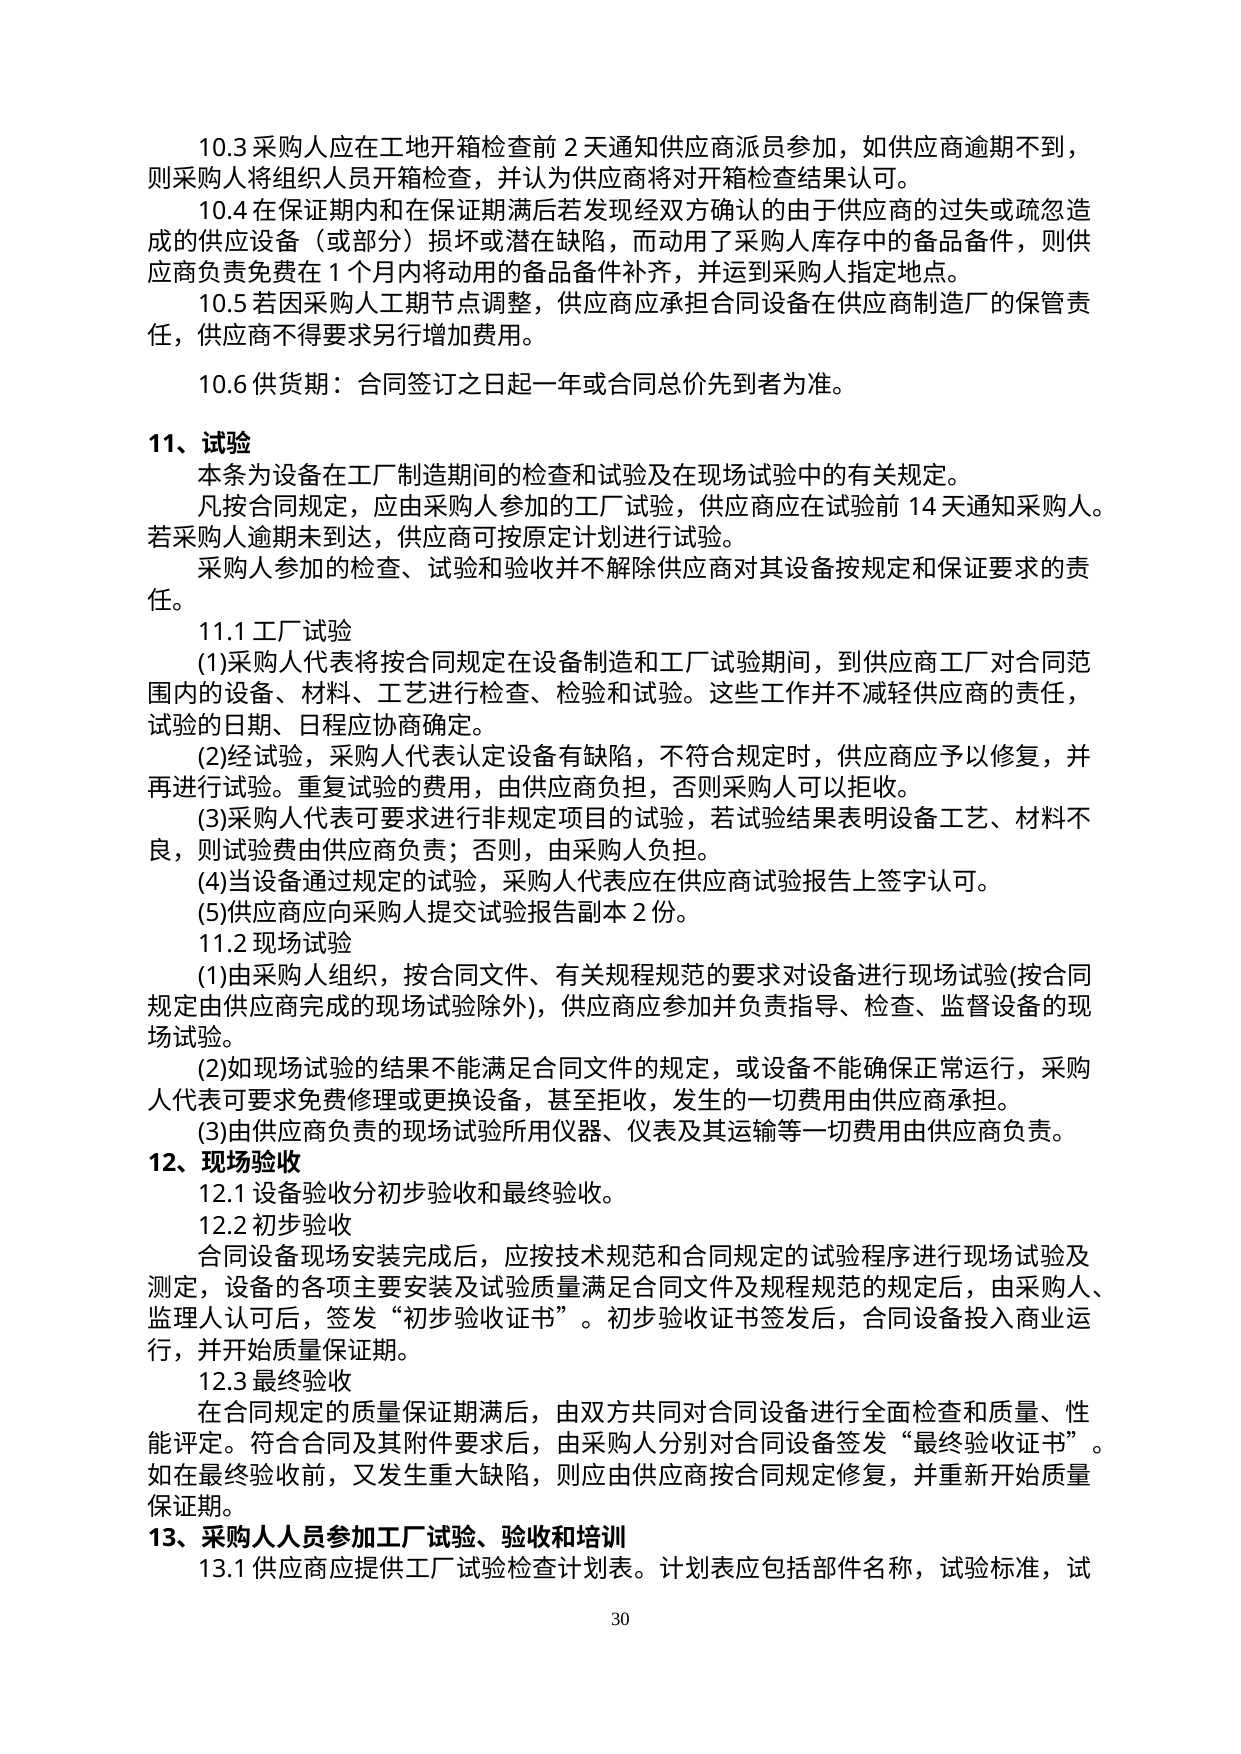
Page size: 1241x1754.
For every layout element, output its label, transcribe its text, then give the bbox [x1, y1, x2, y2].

text (3)采购人代表可要求进行非规定项目的试验，若试验结果表明设备工艺、材料不良，则试验费由供应商负责；否则，由采购人负担。 [148, 803, 1092, 865]
text 10.3采购人应在工地开箱检查前2天通知供应商派员参加，如供应商逾期不到，则采购人将组织人员开箱检查，并认为供应商将对开箱检查结果认可。 [148, 132, 1092, 194]
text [148, 1553, 1092, 1584]
text 采购人参加的检查、试验和验收并不解除供应商对其设备按规定和保证要求的责任。 [148, 553, 1092, 615]
text 凡按合同规定，应由采购人参加的工厂试验，供应商应在试验前14天通知采购人。若采购人逾期未到达，供应商可按原定计划进行试验。 [148, 490, 1092, 553]
text 合同设备现场安装完成后，应按技术规范和合同规定的试验程序进行现场试验及测定，设备的各项主要安装及试验质量满足合同文件及规程规范的规定后，由采购人、监理人认可后，签发“初步验收证书”。初步验收证书签发后，合同设备投入商业运行，并开始质量保证期。 [148, 1240, 1092, 1365]
text 12.2初步验收 [148, 1209, 1092, 1240]
text (3)由供应商负责的现场试验所用仪器、仪表及其运输等一切费用由供应商负责。 [148, 1115, 1092, 1147]
text 10.5若因采购人工期节点调整，供应商应承担合同设备在供应商制造厂的保管责任，供应商不得要求另行增加费用。 [148, 288, 1092, 350]
text 本条为设备在工厂制造期间的检查和试验及在现场试验中的有关规定。 [148, 459, 1092, 490]
text (2)如现场试验的结果不能满足合同文件的规定，或设备不能确保正常运行，采购人代表可要求免费修理或更换设备，甚至拒收，发生的一切费用由供应商承担。 [148, 1053, 1092, 1115]
text 10.6供货期：合同签订之日起一年或合同总价先到者为准。 [148, 350, 1092, 415]
text 12.1设备验收分初步验收和最终验收。 [148, 1178, 1092, 1209]
list 现场验收 [148, 1147, 1092, 1178]
text (4)当设备通过规定的试验，采购人代表应在供应商试验报告上签字认可。 [148, 865, 1092, 897]
text (5)供应商应向采购人提交试验报告副本2份。 [148, 897, 1092, 928]
text 在合同规定的质量保证期满后，由双方共同对合同设备进行全面检查和质量、性能评定。符合合同及其附件要求后，由采购人分别对合同设备签发“最终验收证书”。如在最终验收前，又发生重大缺陷，则应由供应商按合同规定修复，并重新开始质量保证期。 [148, 1397, 1092, 1522]
list 采购人人员参加工厂试验、验收和培训 [148, 1522, 1092, 1553]
text 10.4在保证期内和在保证期满后若发现经双方确认的由于供应商的过失或疏忽造成的供应设备（或部分）损坏或潜在缺陷，而动用了采购人库存中的备品备件，则供应商负责免费在1个月内将动用的备品备件补齐，并运到采购人指定地点。 [148, 194, 1092, 288]
text (2)经试验，采购人代表认定设备有缺陷，不符合规定时，供应商应予以修复，并再进行试验。重复试验的费用，由供应商负担，否则采购人可以拒收。 [148, 740, 1092, 803]
text 11.1工厂试验 [148, 615, 1092, 647]
text 12.3最终验收 [148, 1365, 1092, 1397]
text 11.2现场试验 [148, 928, 1092, 959]
text (1)采购人代表将按合同规定在设备制造和工厂试验期间，到供应商工厂对合同范围内的设备、材料、工艺进行检查、检验和试验。这些工作并不减轻供应商的责任，试验的日期、日程应协商确定。 [148, 647, 1092, 740]
text (1)由采购人组织，按合同文件、有关规程规范的要求对设备进行现场试验(按合同规定由供应商完成的现场试验除外)，供应商应参加并负责指导、检查、监督设备的现场试验。 [148, 959, 1092, 1053]
list 试验 [148, 428, 1092, 459]
